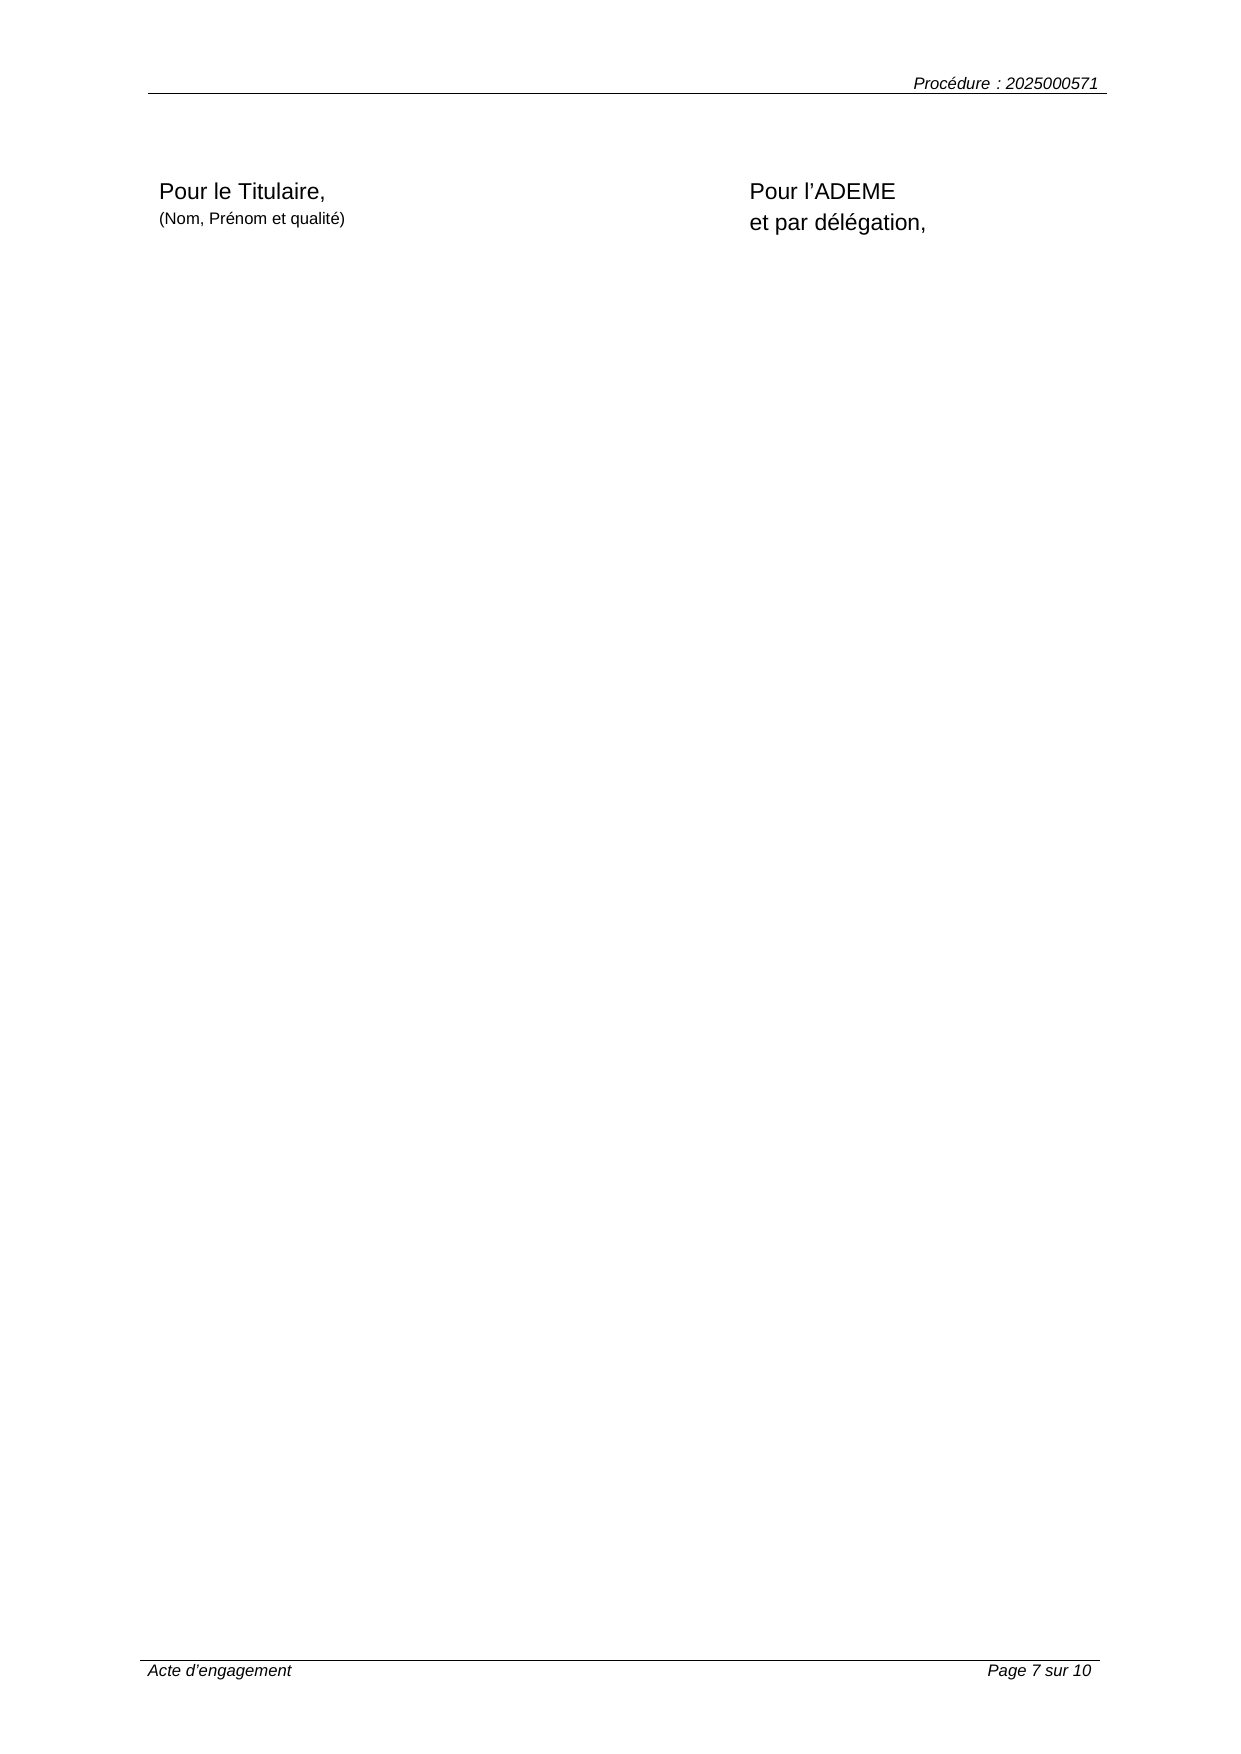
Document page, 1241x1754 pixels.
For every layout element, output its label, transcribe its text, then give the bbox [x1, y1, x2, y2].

table_header Pour le Titulaire, (Nom, Prénom et qualité) [148, 174, 738, 449]
table_header Pour l’ADEME et par délégation, #signature# [738, 174, 1022, 449]
